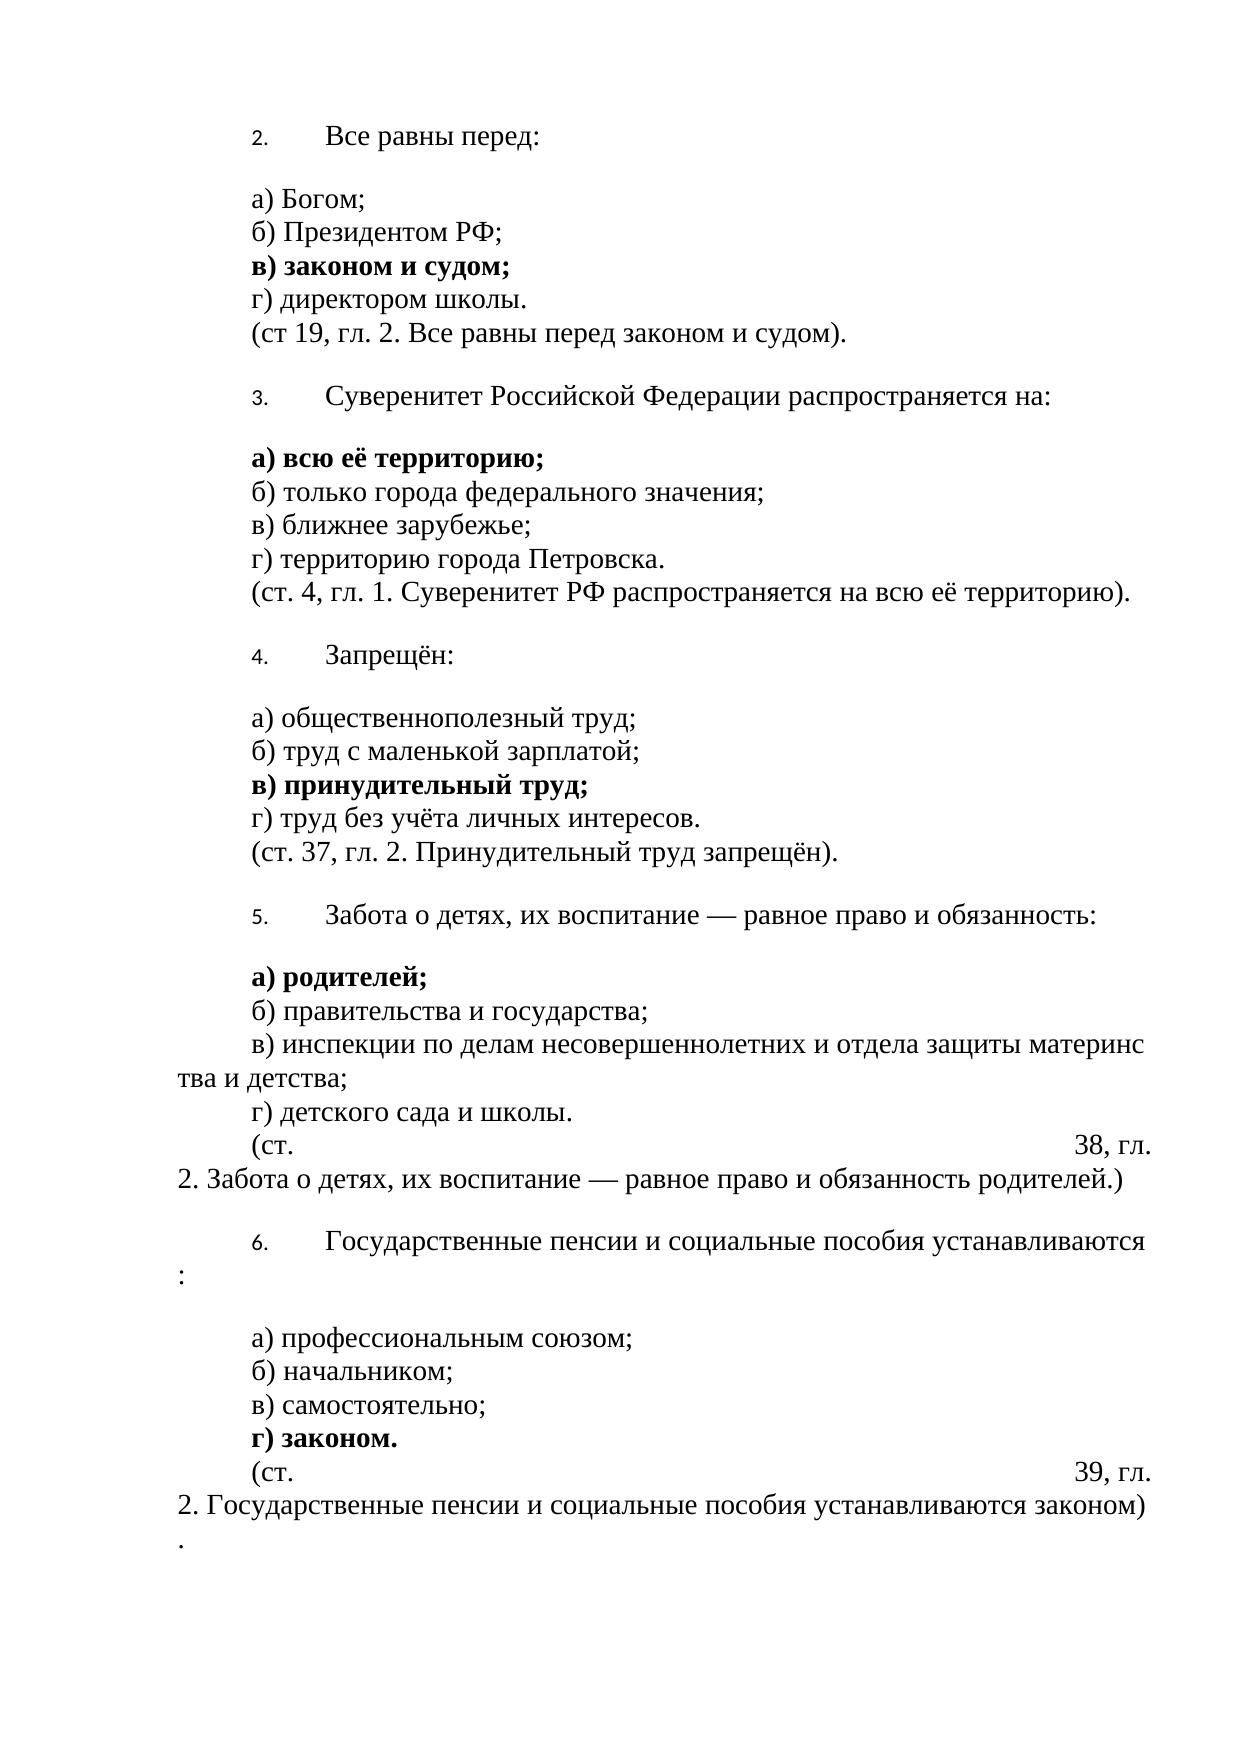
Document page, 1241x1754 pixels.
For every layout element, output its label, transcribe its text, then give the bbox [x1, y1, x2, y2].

text г) детского сада и школы. [177, 1094, 1152, 1127]
text а) общественнополезный труд; [177, 700, 1152, 733]
text в) самостоятельно; [177, 1387, 1152, 1420]
text в) принудительный труд; [177, 767, 1152, 801]
text г) территорию города Петровска. [177, 541, 1152, 574]
list Государственные пенсии и социальные пособия устанавливаются: [177, 1223, 1152, 1291]
text г) труд без учёта личных интересов. [177, 801, 1152, 834]
text а) всю её территорию; [177, 440, 1152, 474]
text б) начальником; [177, 1353, 1152, 1387]
text б) труд с маленькой зарплатой; [177, 733, 1152, 767]
text б) только города федерального значения; [177, 474, 1152, 507]
text а) Богом; [177, 181, 1152, 214]
text в) ближнее зарубежье; [177, 507, 1152, 541]
text а) профессиональным союзом; [177, 1320, 1152, 1353]
list Запрещён: [177, 637, 1152, 671]
text (ст. 39, гл. 2. Государственные пенсии и социальные пособия устанавливаются законом). [177, 1454, 1152, 1554]
text б) правительства и государства; [177, 993, 1152, 1027]
list Все равны перед: [177, 118, 1152, 152]
text б) Президентом РФ; [177, 214, 1152, 248]
text в) инспекции по делам несовершеннолетних и отдела защиты материнства и детства; [177, 1027, 1152, 1094]
list Забота о детях, их воспитание — равное право и обязанность: [177, 897, 1152, 930]
text в) законом и судом; [177, 248, 1152, 281]
text г) законом. [177, 1420, 1152, 1454]
text (ст. 38, гл. 2. Забота о детях, их воспитание — равное право и обязанность родителей.) [177, 1127, 1152, 1194]
text (ст 19, гл. 2. Все равны перед законом и судом). [177, 315, 1152, 348]
text а) родителей; [177, 959, 1152, 993]
text г) директором школы. [177, 281, 1152, 315]
list Суверенитет Российской Федерации распространяется на: [177, 378, 1152, 411]
text (ст. 37, гл. 2. Принудительный труд запрещён). [177, 834, 1152, 868]
text (ст. 4, гл. 1. Суверенитет РФ распространяется на всю её территорию). [177, 574, 1152, 608]
